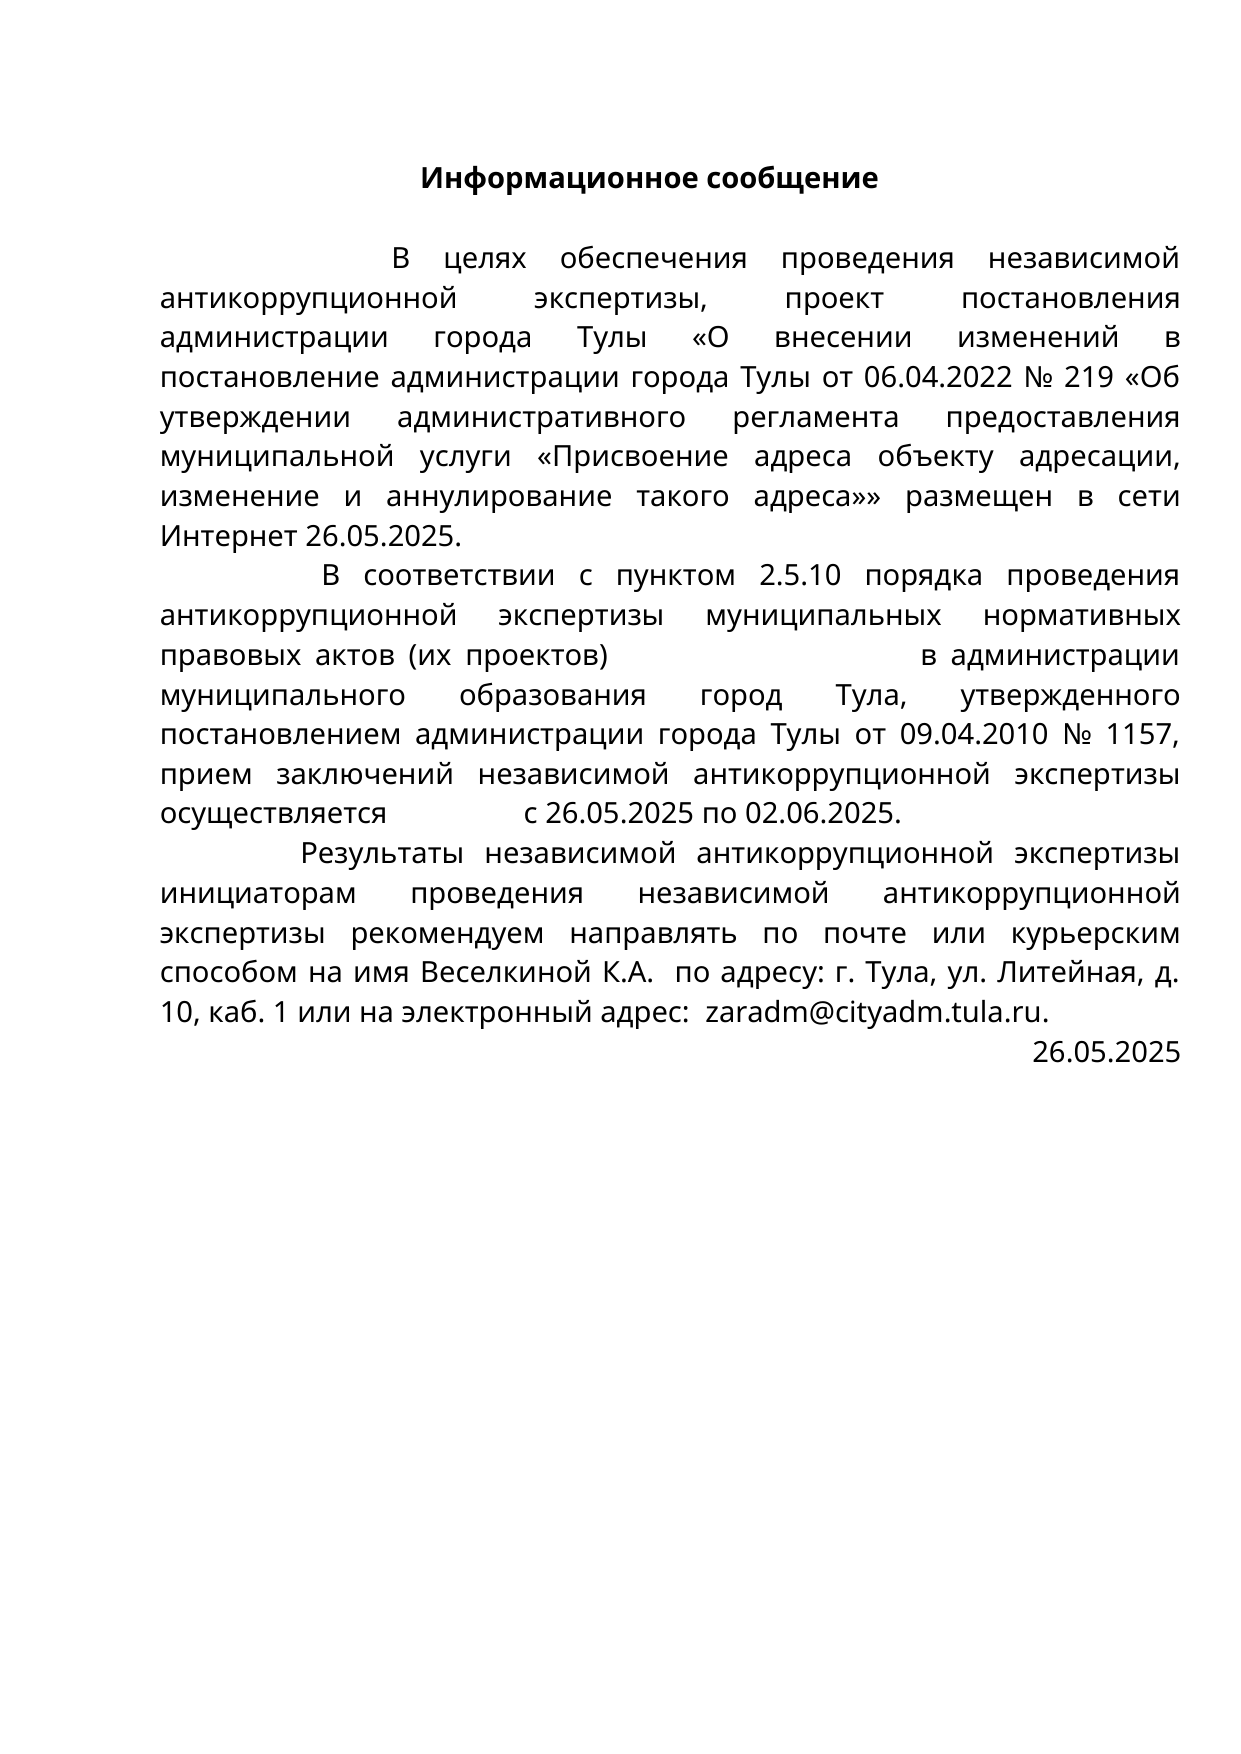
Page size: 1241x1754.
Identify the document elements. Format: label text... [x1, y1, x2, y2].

text В соответствии с пунктом 2.5.10 порядка проведения антикоррупционной экспертизы муниципальных нормативных правовых актов (их проектов) в администрации муниципального образования город Тула, утвержденного постановлением администрации города Тулы от 09.04.2010 № 1157, прием заключений независимой антикоррупционной экспертизы осуществляется с 26.05.2025 по 02.06.2025. [159, 555, 1181, 832]
text Результаты независимой антикоррупционной экспертизы инициаторам проведения независимой антикоррупционной экспертизы рекомендуем направлять по почте или курьерским способом на имя Веселкиной К.А. по адресу: г. Тула, ул. Литейная, д. 10, каб. 1 или на электронный адрес: zaradm@cityadm.tula.ru. [159, 832, 1181, 1031]
text В целях обеспечения проведения независимой антикоррупционной экспертизы, проект постановления администрации города Тулы «О внесении изменений в постановление администрации города Тулы от 06.04.2022 № 219 «Об утверждении административного регламента предоставления муниципальной услуги «Присвоение адреса объекту адресации, изменение и аннулирование такого адреса»» размещен в сети Интернет 26.05.2025. [159, 237, 1181, 555]
text Информационное сообщение [118, 158, 1181, 197]
text 26.05.2025 [159, 1031, 1181, 1071]
